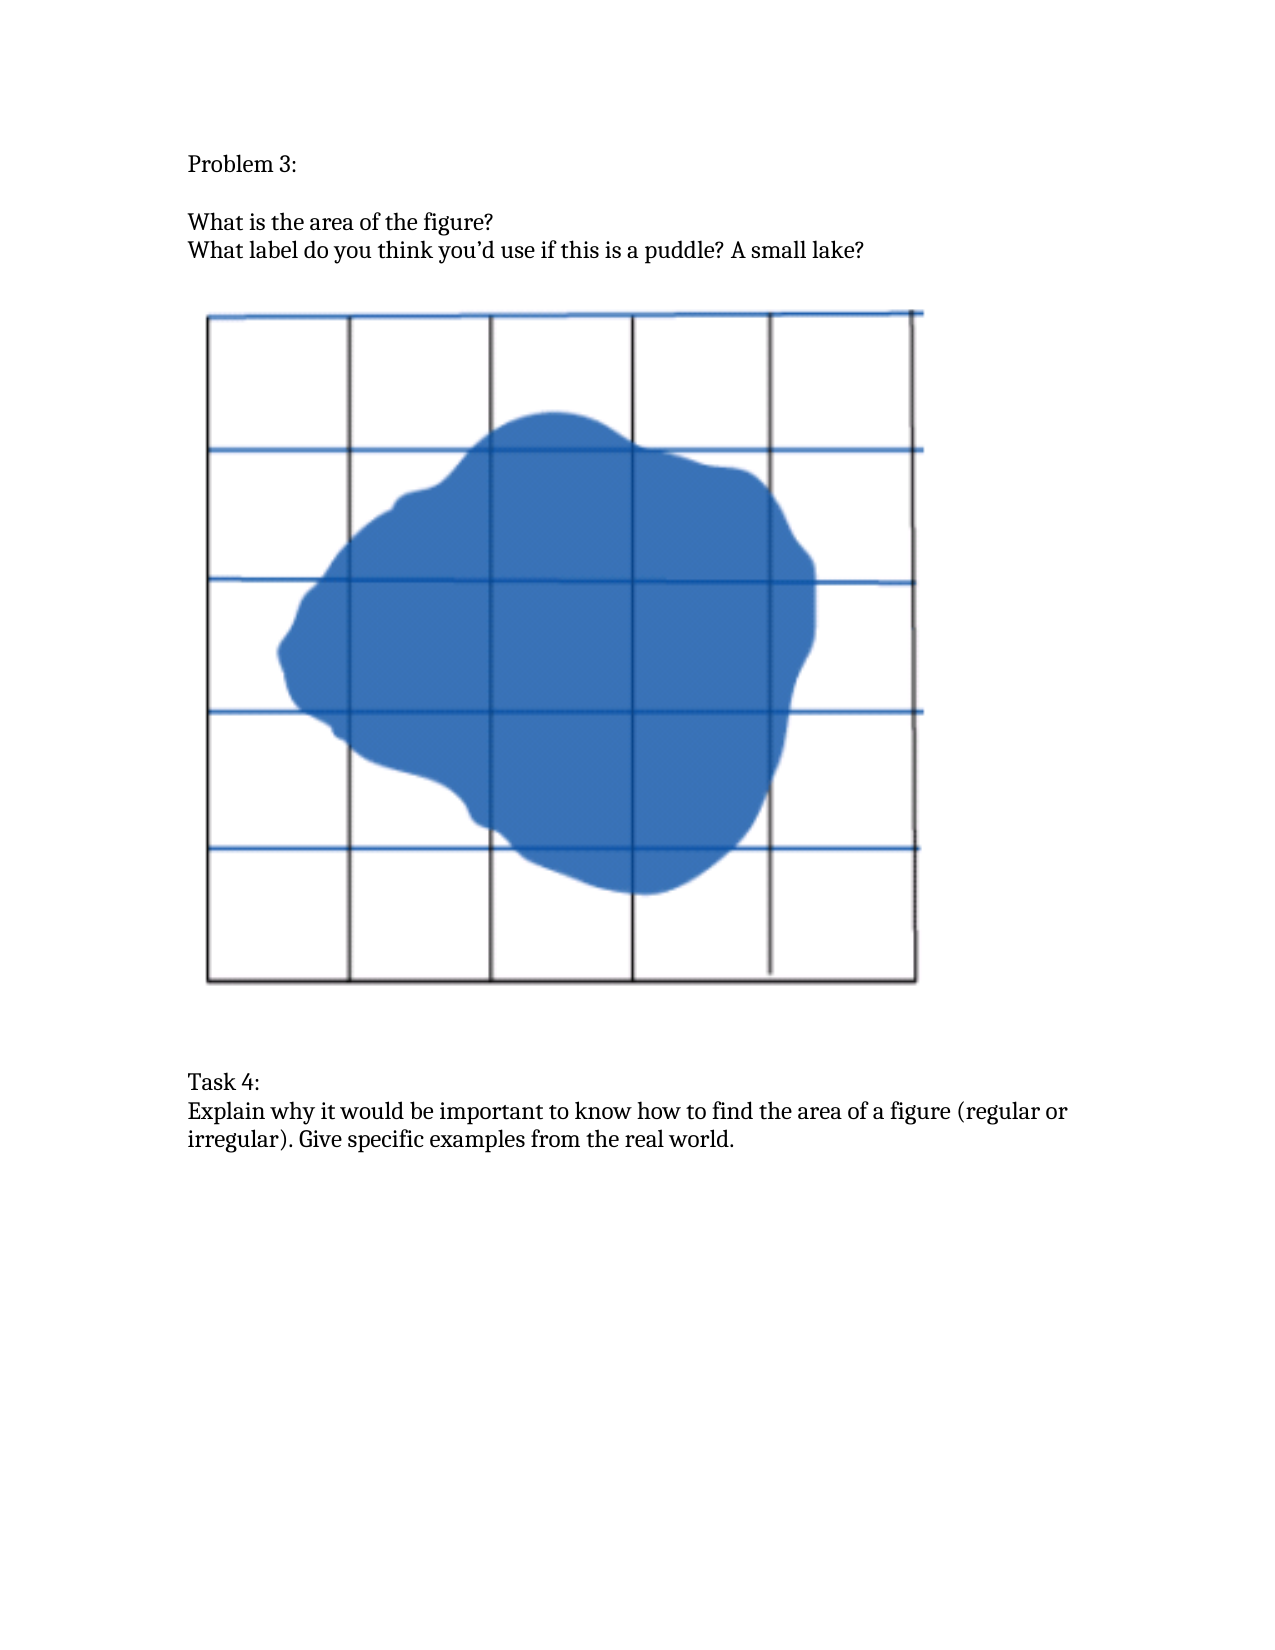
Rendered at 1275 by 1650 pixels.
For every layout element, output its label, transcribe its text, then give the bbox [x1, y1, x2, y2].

text Problem 3: [187, 150, 1087, 179]
picture [187, 293, 942, 1011]
text Task 4: [187, 1068, 1087, 1097]
text What label do you think you’d use if this is a puddle? A small lake? [187, 236, 1087, 265]
text What is the area of the figure? [187, 207, 1087, 236]
text Explain why it would be important to know how to find the area of a figure (regular or irregular). Give specific examples from the real world. [187, 1097, 1087, 1154]
